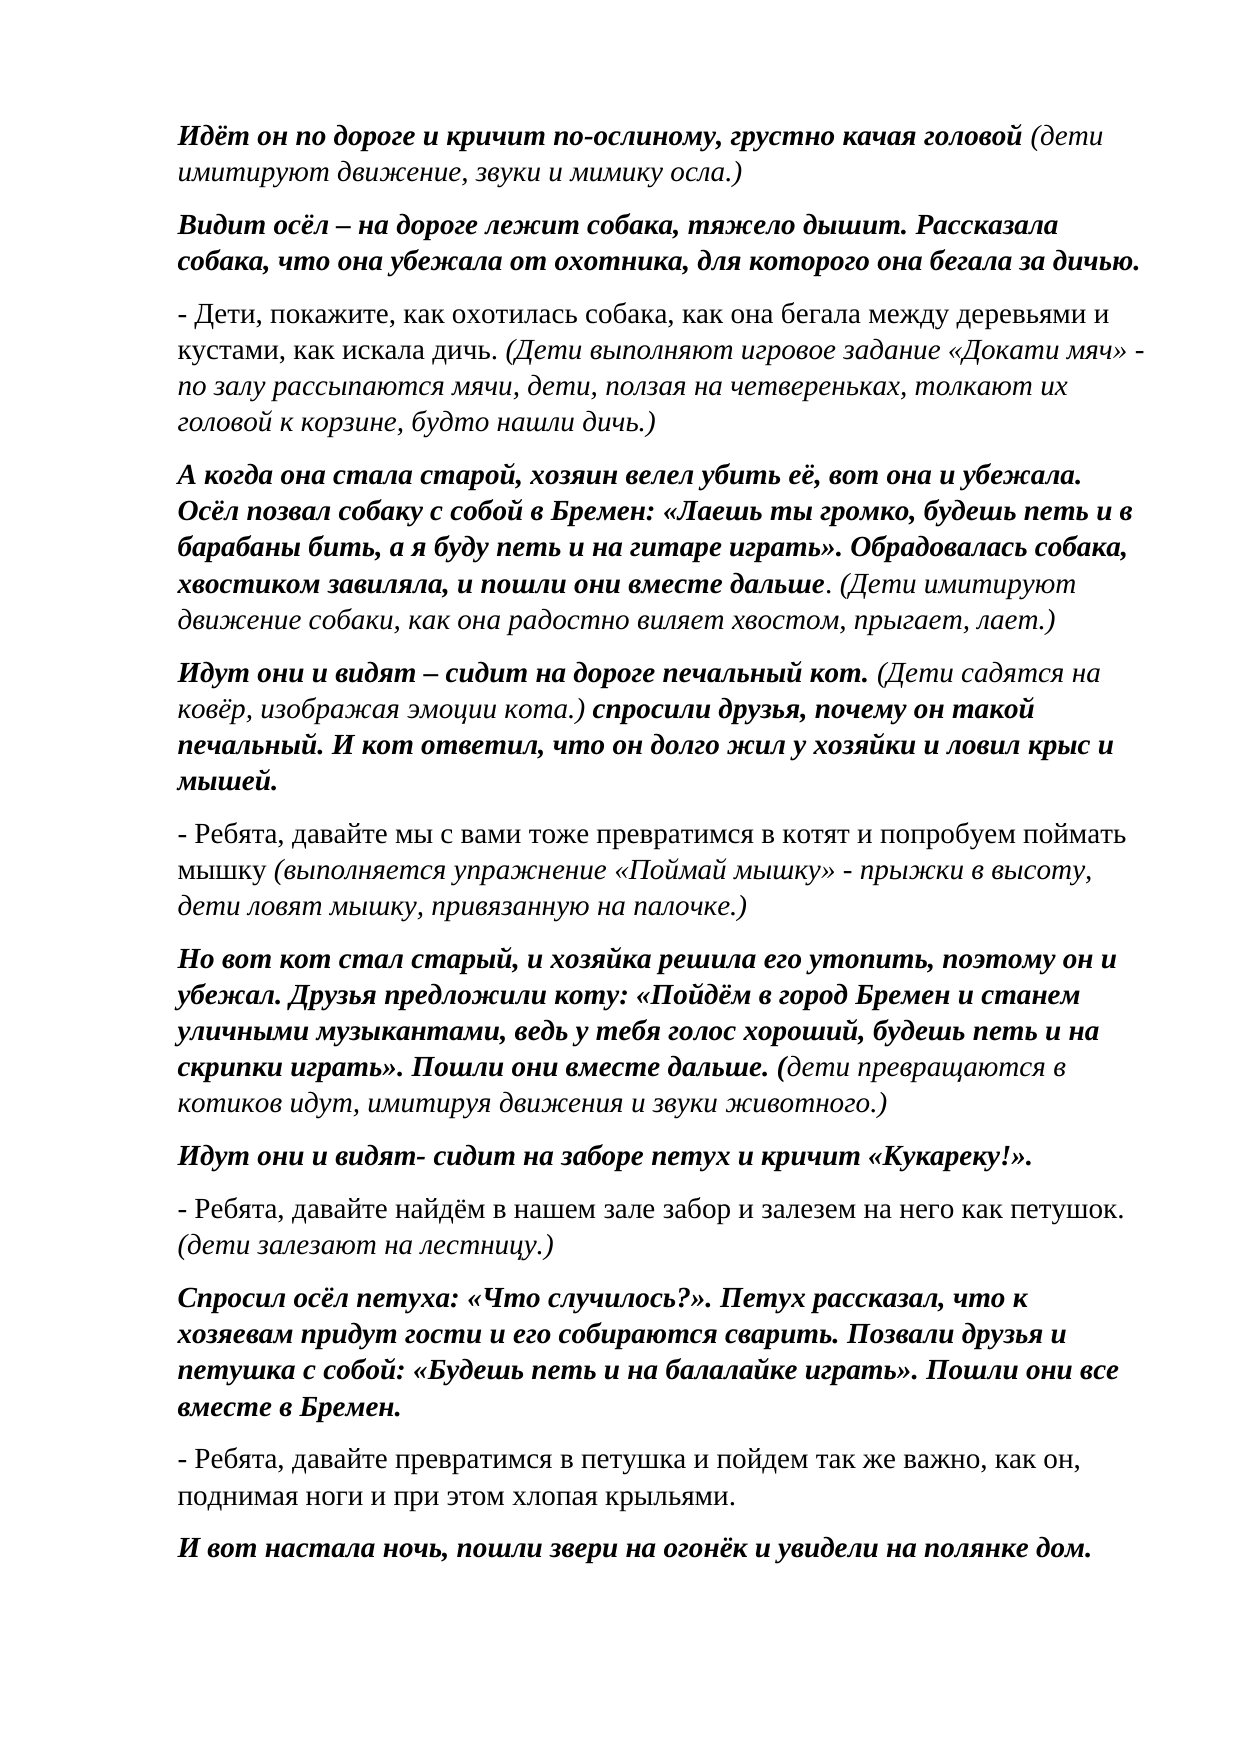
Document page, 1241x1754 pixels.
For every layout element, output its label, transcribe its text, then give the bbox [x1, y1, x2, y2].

text Идёт он по дороге и кричит по-ослиному, грустно качая головой (дети имитируют движение, звуки и мимику осла.) [177, 118, 1152, 188]
text - Ребята, давайте превратимся в петушка и пойдем так же важно, как он, поднимая ноги и при этом хлопая крыльями. [177, 1441, 1152, 1511]
text - Дети, покажите, как охотилась собака, как она бегала между деревьями и кустами, как искала дичь. (Дети выполняют игровое задание «Докати мяч» - по залу рассыпаются мячи, дети, ползая на четвереньках, толкают их головой к корзине, будто нашли дичь.) [177, 296, 1152, 438]
text Идут они и видят – сидит на дороге печальный кот. (Дети садятся на ковёр, изображая эмоции кота.) спросили друзья, почему он такой печальный. И кот ответил, что он долго жил у хозяйки и ловил крыс и мышей. [177, 655, 1152, 797]
text - Ребята, давайте мы с вами тоже превратимся в котят и попробуем поймать мышку (выполняется упражнение «Поймай мышку» - прыжки в высоту, дети ловят мышку, привязанную на палочке.) [177, 816, 1152, 922]
text - Ребята, давайте найдём в нашем зале забор и залезем на него как петушок. (дети залезают на лестницу.) [177, 1191, 1152, 1261]
text Спросил осёл петуха: «Что случилось?». Петух рассказал, что к хозяевам придут гости и его собираются сварить. Позвали друзья и петушка с собой: «Будешь петь и на балалайке играть». Пошли они все вместе в Бремен. [177, 1280, 1152, 1422]
text И вот настала ночь, пошли звери на огонёк и увидели на полянке дом. [177, 1530, 1152, 1564]
text А когда она стала старой, хозяин велел убить её, вот она и убежала. Осёл позвал собаку с собой в Бремен: «Лаешь ты громко, будешь петь и в барабаны бить, а я буду петь и на гитаре играть». Обрадовалась собака, хвостиком завиляла, и пошли они вместе дальше. (Дети имитируют движение собаки, как она радостно виляет хвостом, прыгает, лает.) [177, 457, 1152, 635]
text Но вот кот стал старый, и хозяйка решила его утопить, поэтому он и убежал. Друзья предложили коту: «Пойдём в город Бремен и станем уличными музыкантами, ведь у тебя голос хороший, будешь петь и на скрипки играть». Пошли они вместе дальше. (дети превращаются в котиков идут, имитируя движения и звуки животного.) [177, 941, 1152, 1119]
text Идут они и видят- сидит на заборе петух и кричит «Кукареку!». [177, 1138, 1152, 1172]
text Видит осёл – на дороге лежит собака, тяжело дышит. Рассказала собака, что она убежала от охотника, для которого она бегала за дичью. [177, 207, 1152, 277]
